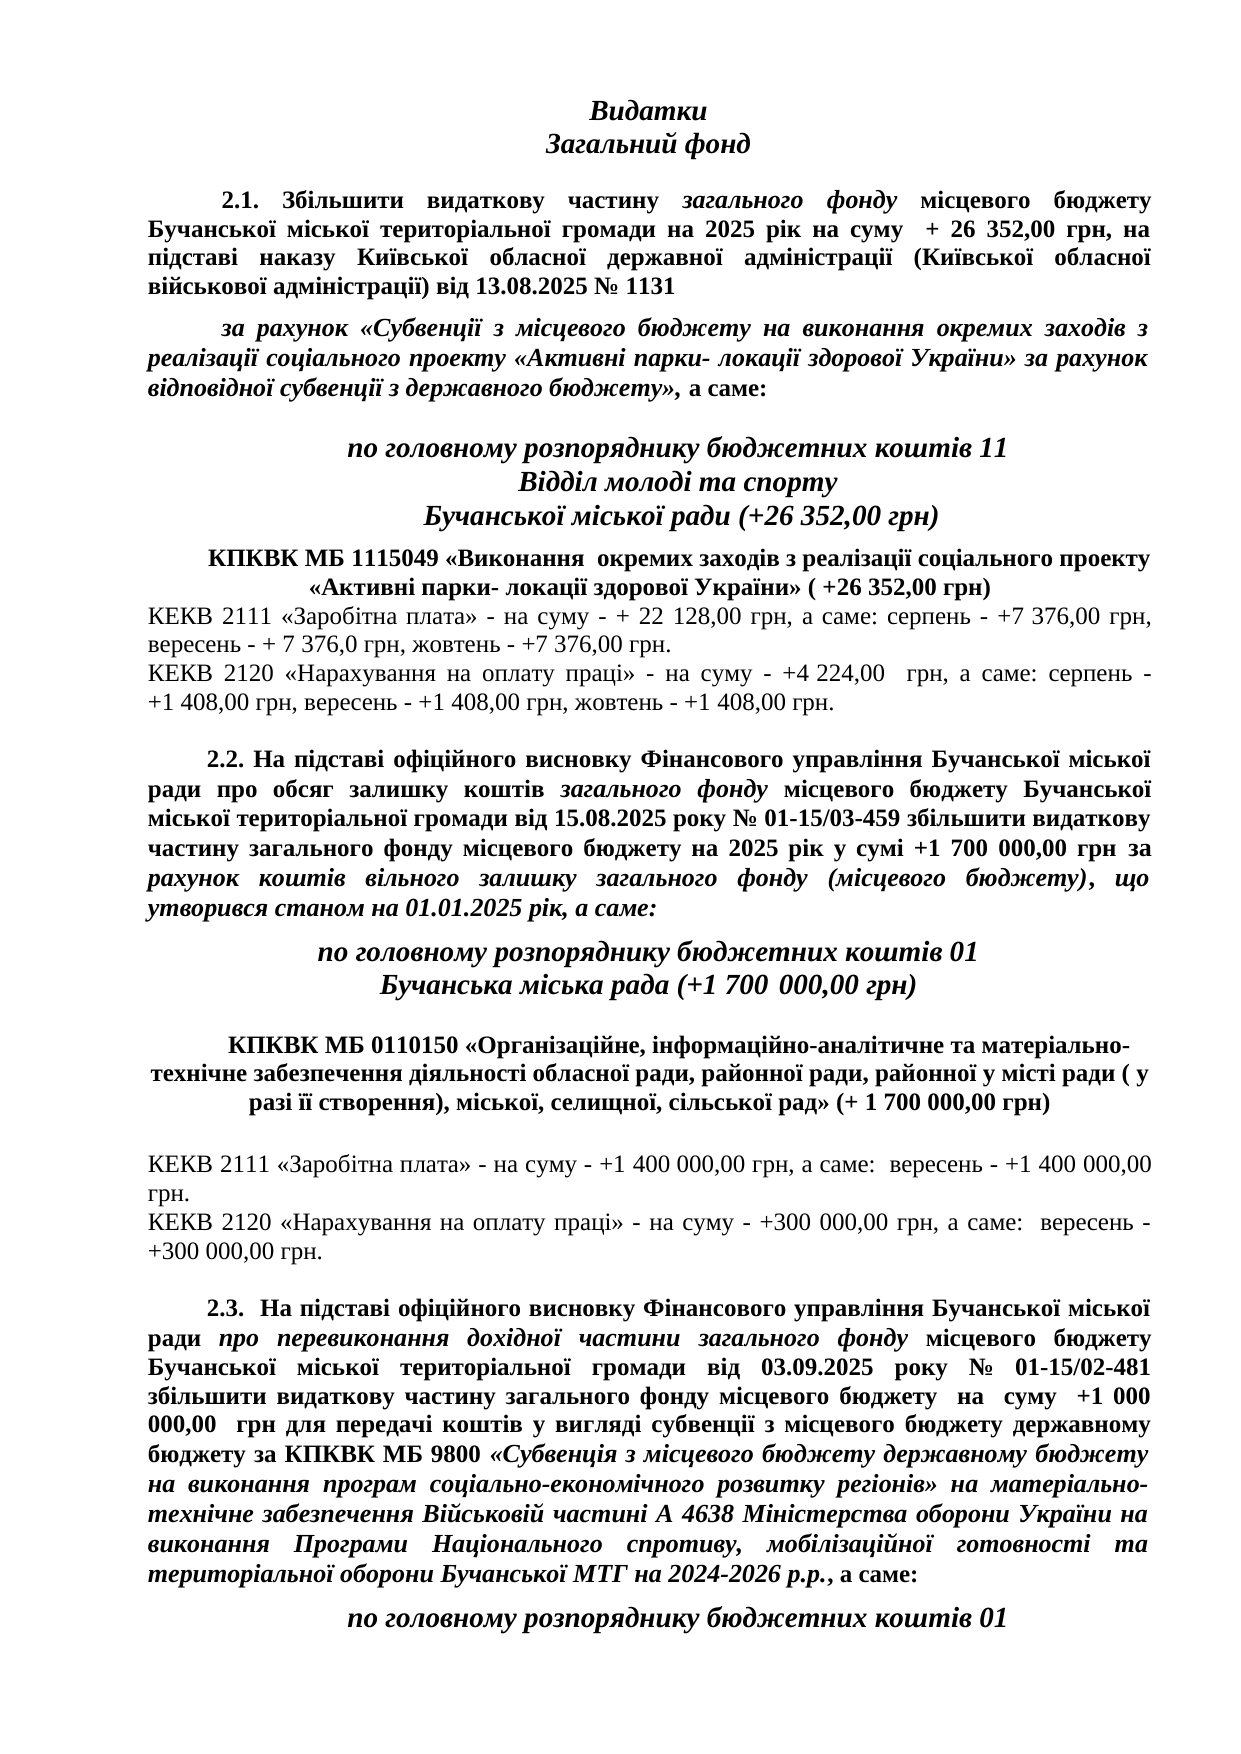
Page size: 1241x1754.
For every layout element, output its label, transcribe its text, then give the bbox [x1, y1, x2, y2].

text 2.3. На підставі офіційного висновку Фінансового управління Бучанської міської ради про перевиконання дохідної частини загального фонду місцевого бюджету Бучанської міської територіальної громади від 03.09.2025 року № 01-15/02-481 збільшити видаткову частину загального фонду місцевого бюджету на суму +1 000 000,00 грн для передачі коштів у вигляді субвенції з місцевого бюджету державному бюджету за КПКВК МБ 9800 «Субвенція з місцевого бюджету державному бюджету на виконання програм соціально-економічного розвитку регіонів» на матеріально-технічне забезпечення Військовій частині А 4638 Міністерства оборони України на виконання Програми Національного спротиву, мобілізаційної готовності та територіальної оборони Бучанської МТГ на 2024-2026 р.р., а саме: [148, 1293, 1152, 1588]
text 2.2. На підставі офіційного висновку Фінансового управління Бучанської міської ради про обсяг залишку коштів загального фонду місцевого бюджету Бучанської міської територіальної громади від 15.08.2025 року № 01-15/03-459 збільшити видаткову частину загального фонду місцевого бюджету на 2025 рік у сумі +1 700 000,00 грн за рахунок коштів вільного залишку загального фонду (місцевого бюджету), що утворився станом на 01.01.2025 рік, а саме: [148, 744, 1152, 922]
text за рахунок «Субвенції з місцевого бюджету на виконання окремих заходів з реалізації соціального проекту «Активні парки- локації здорової України» за рахунок відповідної субвенції з державного бюджету», а саме: [148, 312, 1152, 402]
text по головному розпоряднику бюджетних коштів 01 [148, 1600, 1152, 1634]
text 2.1. Збільшити видаткову частину загального фонду місцевого бюджету Бучанської міської територіальної громади на 2025 рік на суму + 26 352,00 грн, на підставі наказу Київської обласної державної адміністрації (Київської обласної військової адміністрації) від 13.08.2025 № 1131 [148, 184, 1152, 300]
text Бучанської міської ради (+26 352,00 грн) [148, 498, 1152, 531]
text КПКВК МБ 1115049 «Виконання окремих заходів з реалізації соціального проекту «Активні парки- локації здорової України» ( +26 352,00 грн) [148, 543, 1152, 601]
text КЕКВ 2111 «Заробітна плата» - на суму - +1 400 000,00 грн, а саме: вересень - +1 400 000,00 грн. [148, 1149, 1152, 1207]
text Бучанська міська рада (+1 700 000,00 грн) [148, 967, 1152, 1001]
text КЕКВ 2120 «Нарахування на оплату праці» - на суму - +4 224,00 грн, а саме: серпень - +1 408,00 грн, вересень - +1 408,00 грн, жовтень - +1 408,00 грн. [148, 658, 1152, 716]
text КЕКВ 2120 «Нарахування на оплату праці» - на суму - +300 000,00 грн, а саме: вересень - +300 000,00 грн. [148, 1207, 1152, 1264]
text КПКВК МБ 0110150 «Організаційне, інформаційно-аналітичне та матеріально-технічне забезпечення діяльності обласної ради, районної ради, районної у місті ради ( у разі її створення), міської, селищної, сільської рад» (+ 1 700 000,00 грн) [148, 1030, 1152, 1116]
text по головному розпоряднику бюджетних коштів 11 [148, 431, 1152, 464]
text по головному розпоряднику бюджетних коштів 01 [148, 934, 1152, 967]
text Відділ молоді та спорту [148, 464, 1152, 498]
text Загальний фонд [148, 126, 1152, 160]
text Видатки [148, 93, 1152, 126]
text КЕКВ 2111 «Заробітна плата» - на суму - + 22 128,00 грн, а саме: серпень - +7 376,00 грн, вересень - + 7 376,0 грн, жовтень - +7 376,00 грн. [148, 601, 1152, 658]
